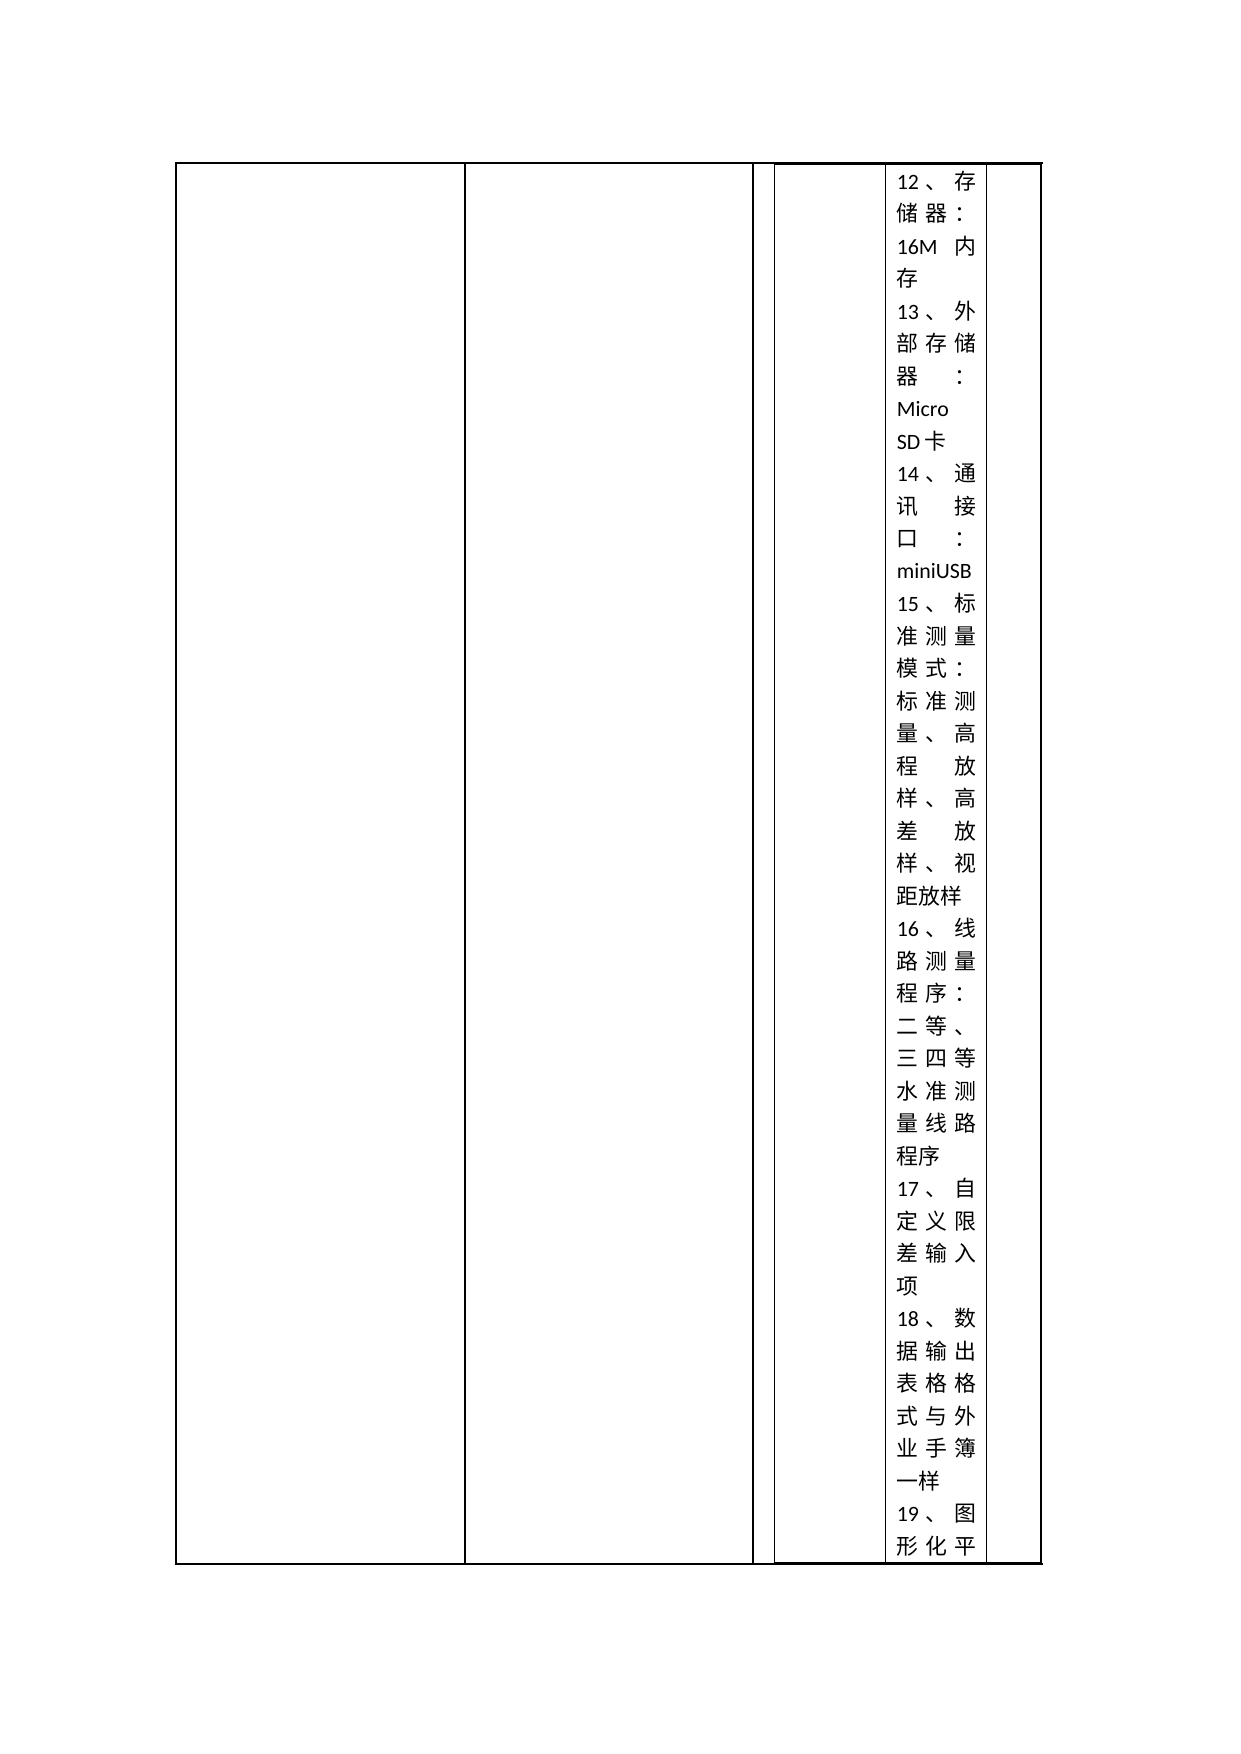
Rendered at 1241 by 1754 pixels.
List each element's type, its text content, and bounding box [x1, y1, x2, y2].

table_cell 1 [466, 164, 752, 1563]
table_cell [775, 165, 885, 1562]
table_cell [987, 165, 1040, 1562]
table_cell [754, 164, 774, 1563]
table_cell [177, 164, 464, 1563]
table_cell [886, 165, 986, 1562]
